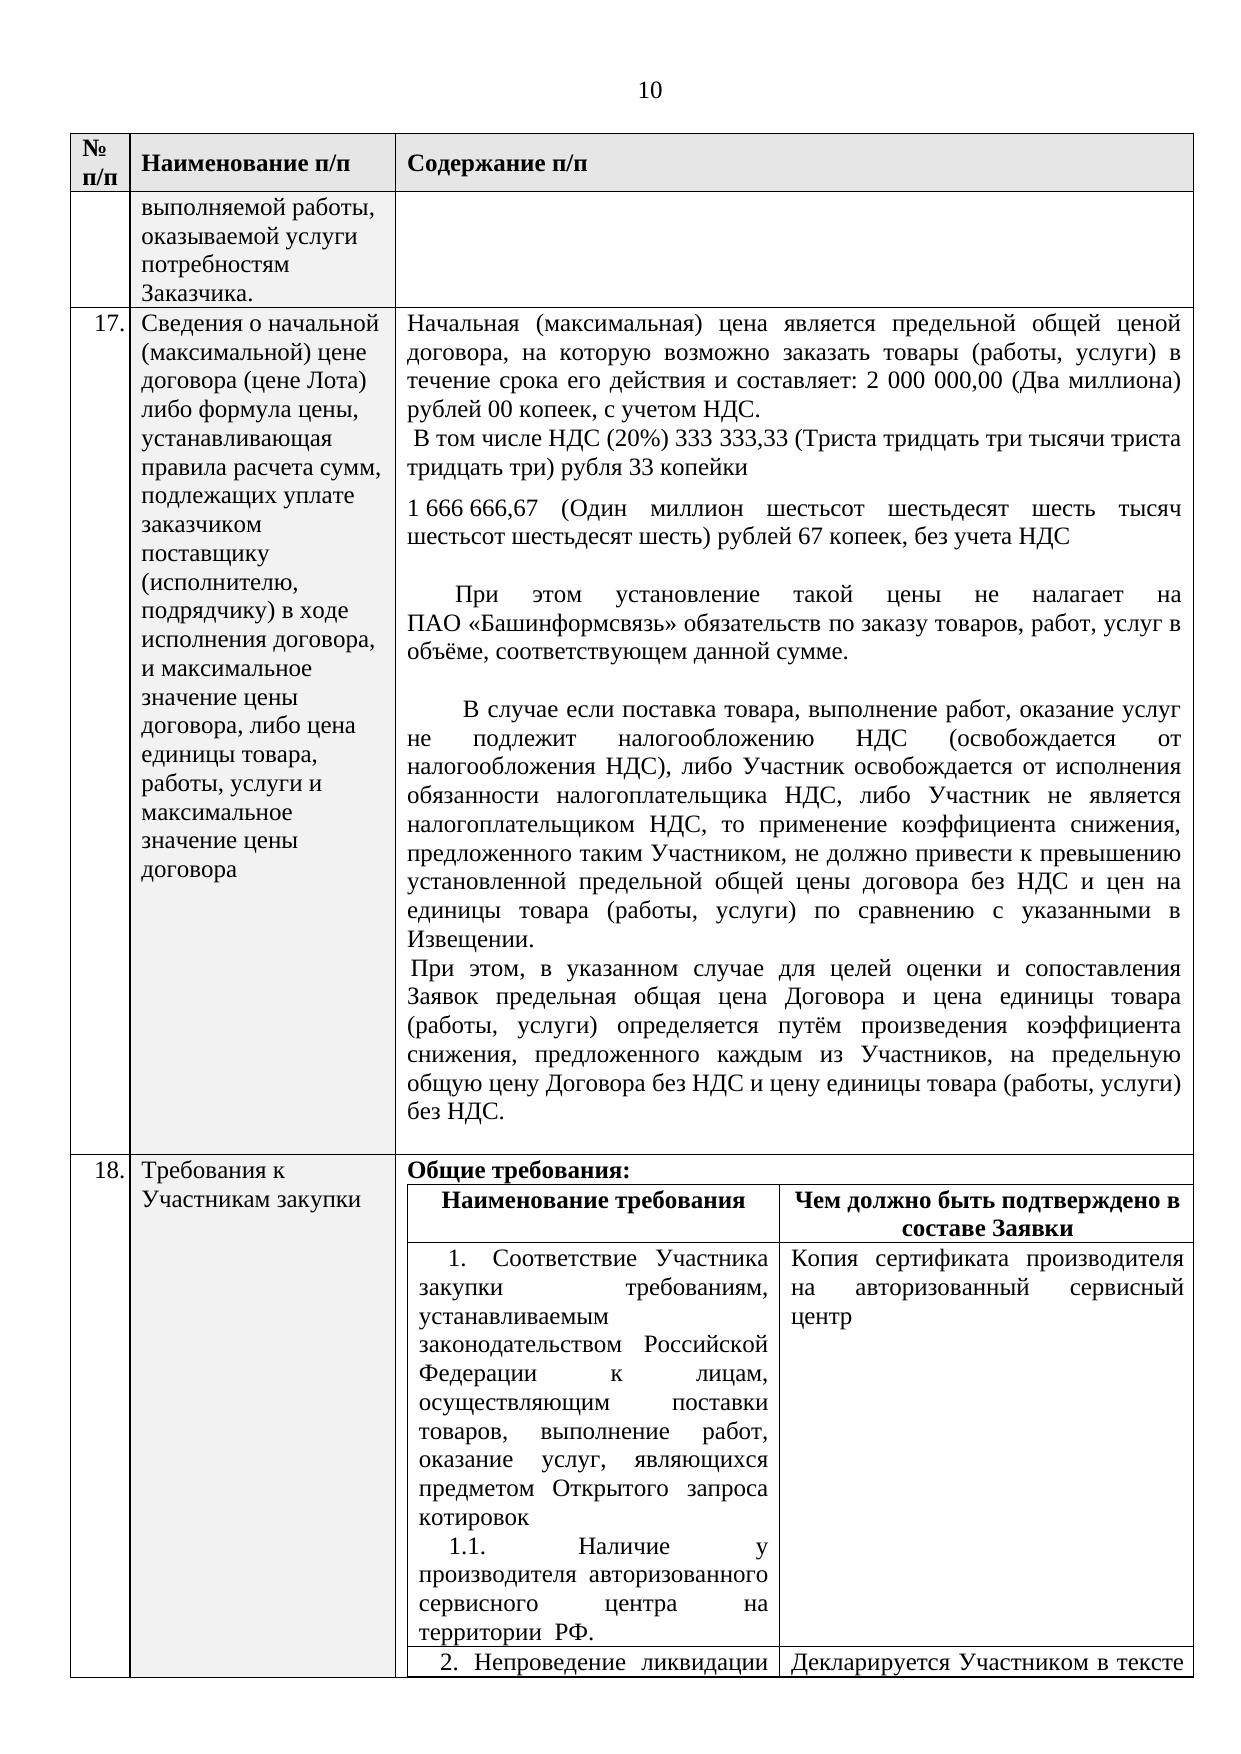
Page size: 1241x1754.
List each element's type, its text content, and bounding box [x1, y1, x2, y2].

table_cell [396, 192, 1193, 307]
table_cell Начальная (максимальная) цена является предельной общей ценой договора, на которую возможно заказать товары (работы, услуги) в течение срока его действия и составляет: 2 000 000,00 (Два миллиона) рублей 00 копеек, с учетом НДС. В том числе НДС (20%) 333 333,33 (Триста тридцать три тысячи триста тридцать три) рубля 33 копейки 1 666 666,67 (Один миллион шестьсот шестьдесят шесть тысяч шестьсот шестьдесят шесть) рублей 67 копеек, без учета НДС При этом установление такой цены не налагает на ПАО «Башинформсвязь» обязательств по заказу товаров, работ, услуг в объёме, соответствующем данной сумме. В случае если поставка товара, выполнение работ, оказание услуг не подлежит налогообложению НДС (освобождается от налогообложения НДС), либо Участник освобождается от исполнения обязанности налогоплательщика НДС, либо Участник не является налогоплательщиком НДС, то применение коэффициента снижения, предложенного таким Участником, не должно привести к превышению установленной предельной общей цены договора без НДС и цен на единицы товара (работы, услуги) по сравнению с указанными в Извещении. При этом, в указанном случае для целей оценки и сопоставления Заявок предельная общая цена Договора и цена единицы товара (работы, услуги) определяется путём произведения коэффициента снижения, предложенного каждым из Участников, на предельную общую цену Договора без НДС и цену единицы товара (работы, услуги) без НДС. [396, 308, 1193, 1154]
table_header Наименование п/п [131, 134, 395, 191]
table_cell [71, 308, 129, 1154]
table_header № п/п [71, 134, 129, 191]
table_cell Требования к Участникам закупки [131, 1155, 395, 1677]
table_cell [71, 1155, 129, 1677]
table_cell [131, 192, 395, 307]
table_cell [71, 192, 129, 307]
table_header Содержание п/п [396, 134, 1193, 191]
table_cell Сведения о начальной (максимальной) цене договора (цене Лота) либо формула цены, устанавливающая правила расчета сумм, подлежащих уплате заказчиком поставщику (исполнителю, подрядчику) в ходе исполнения договора, и максимальное значение цены договора, либо цена единицы товара, работы, услуги и максимальное значение цены договора [131, 308, 395, 1154]
